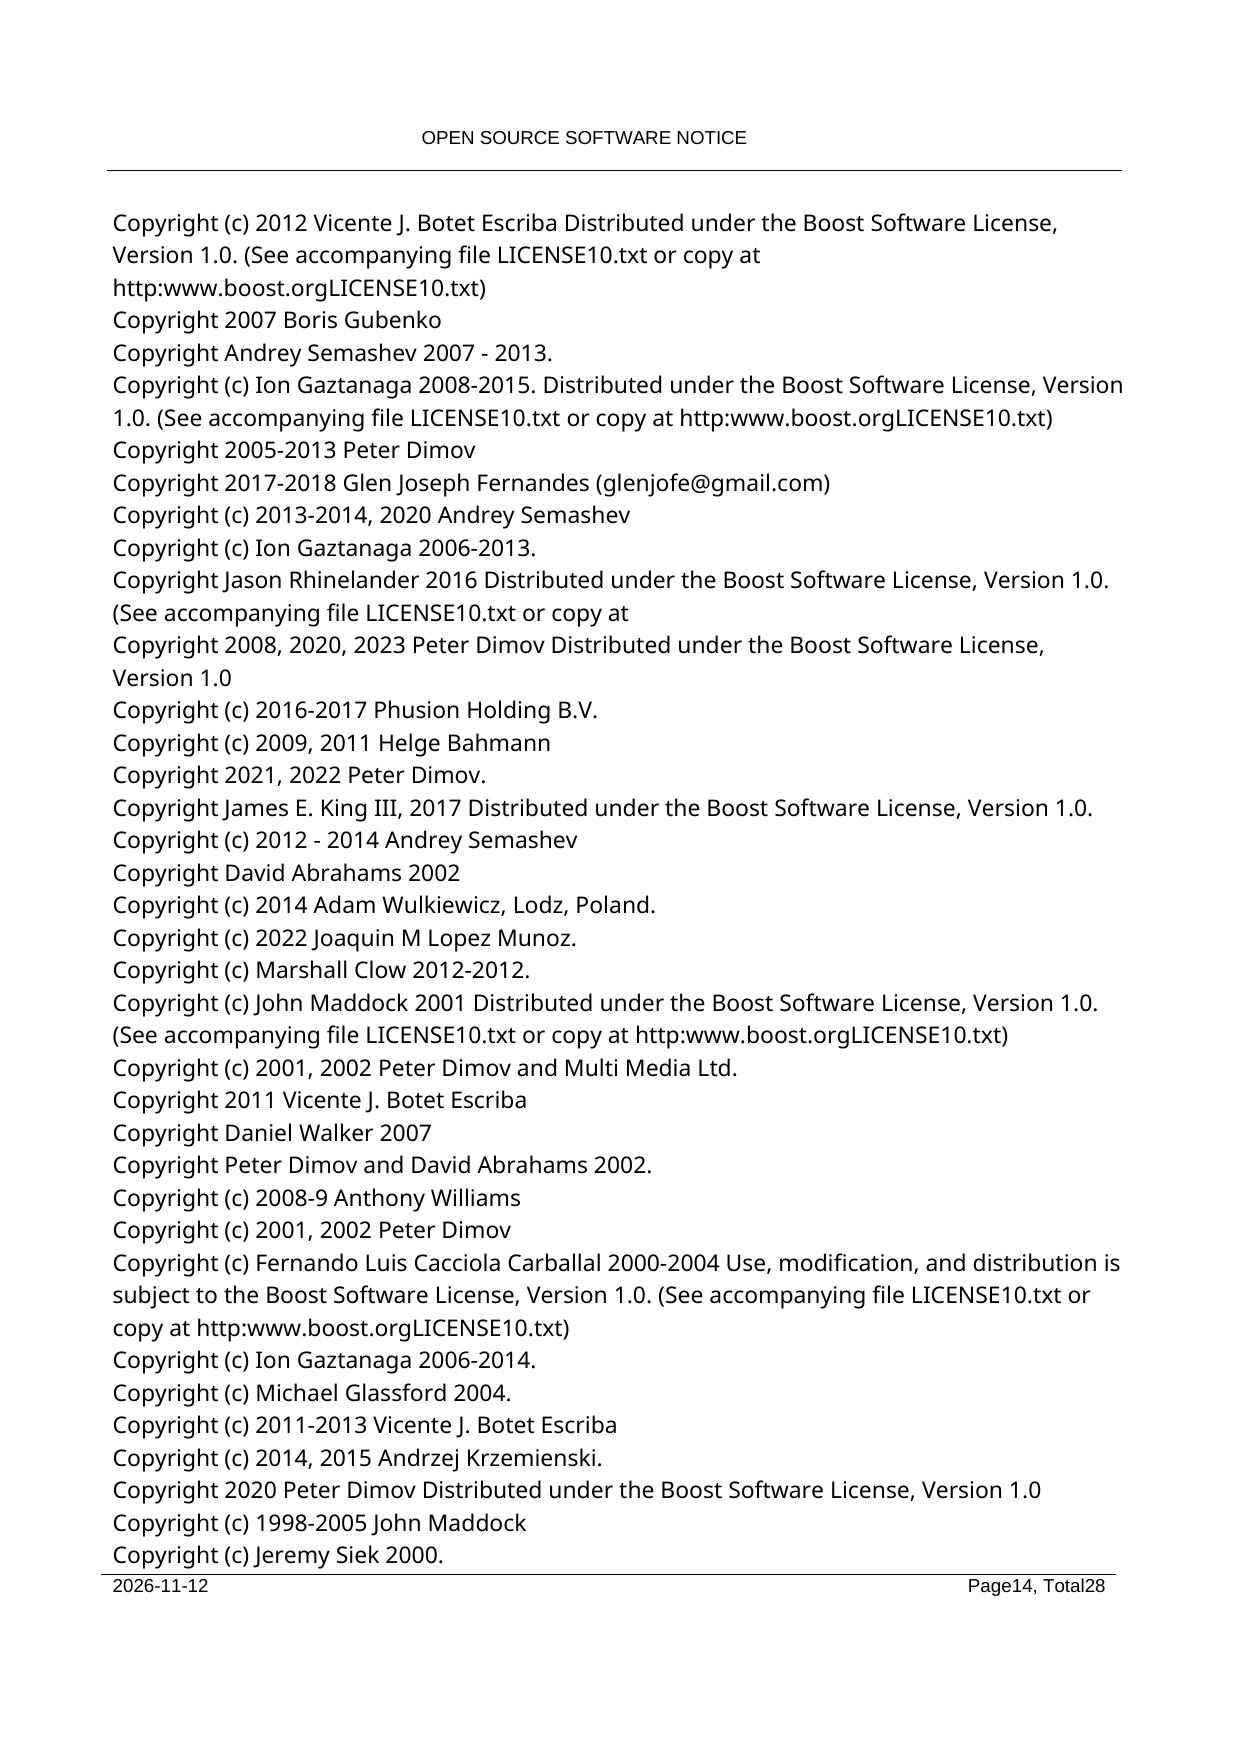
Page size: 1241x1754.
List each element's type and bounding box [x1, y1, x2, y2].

text [112, 206, 1128, 1571]
